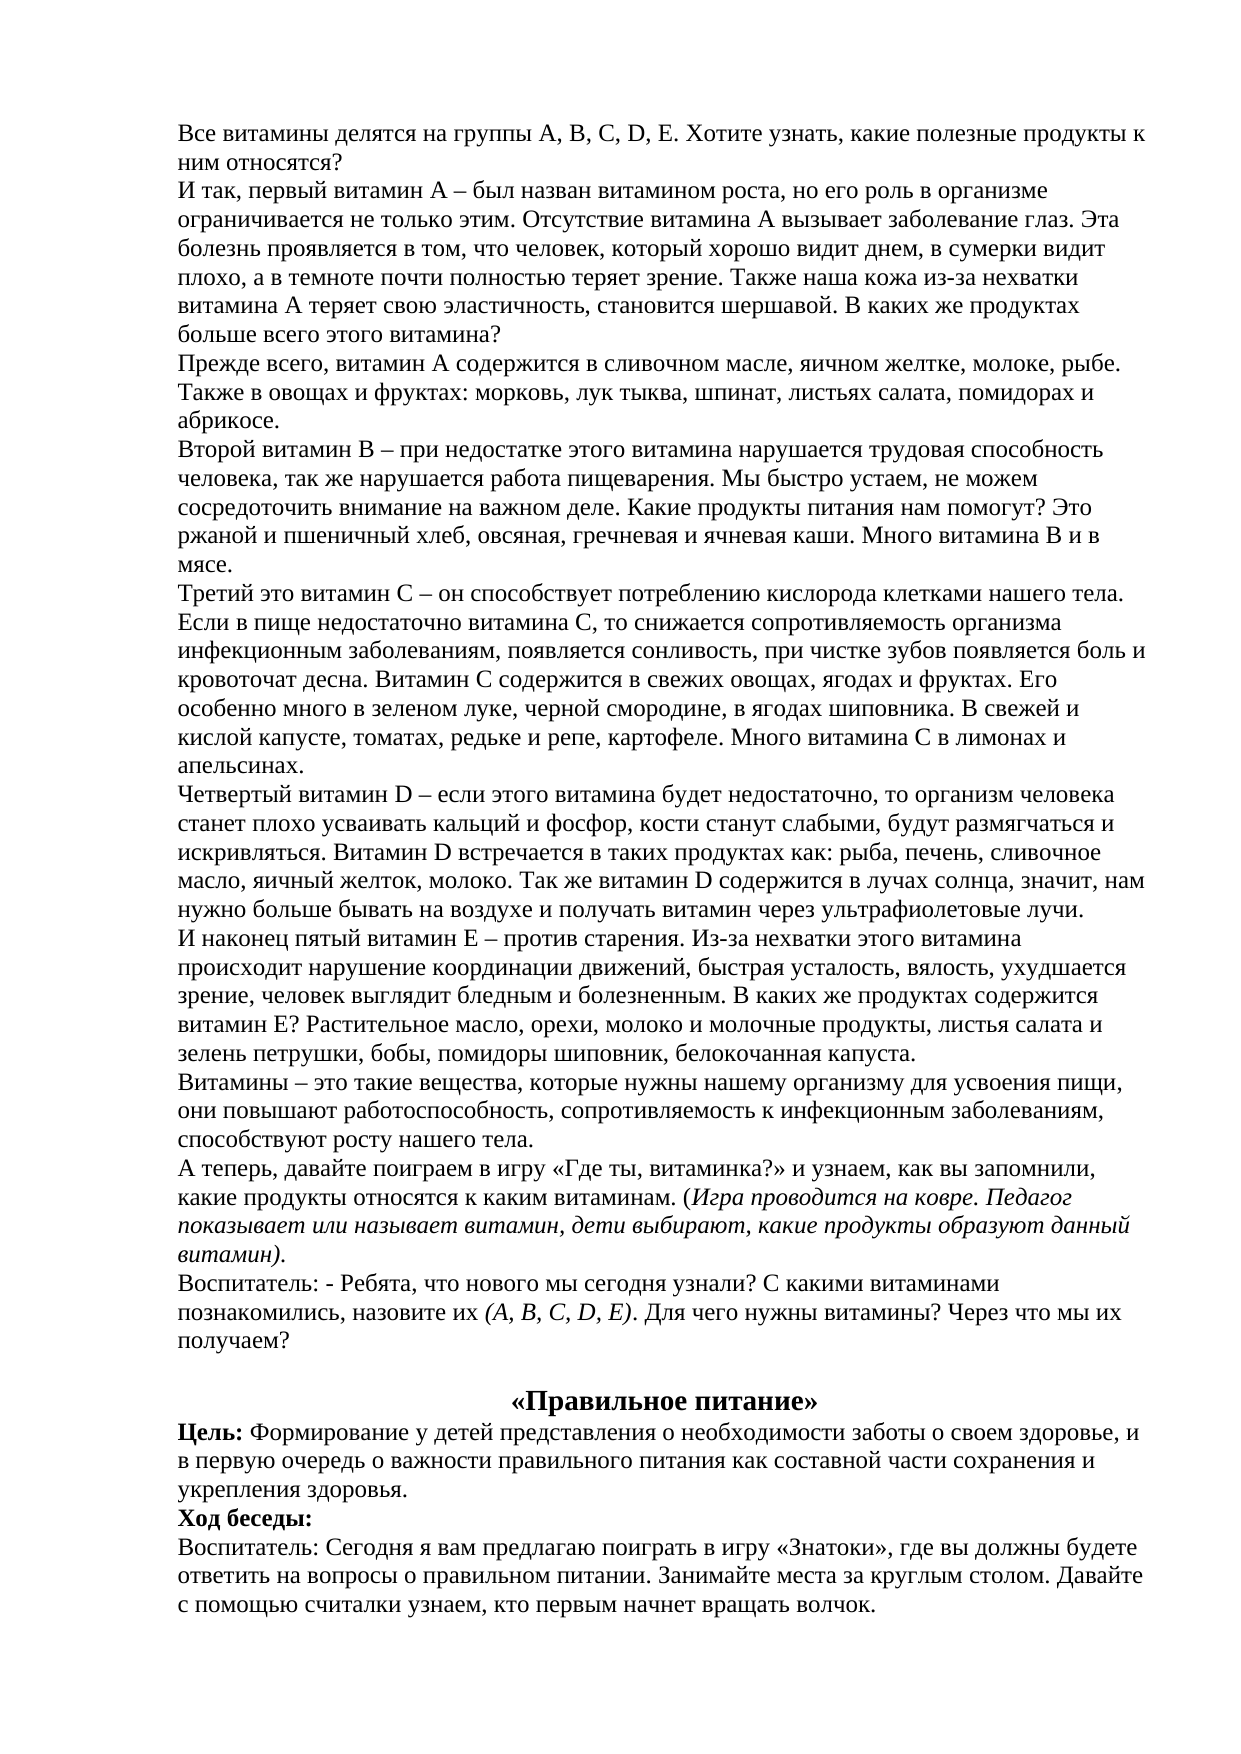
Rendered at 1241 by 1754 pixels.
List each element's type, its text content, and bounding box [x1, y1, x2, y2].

text И так, первый витамин А – был назван витамином роста, но его роль в организме ограничивается не только этим. Отсутствие витамина А вызывает заболевание глаз. Эта болезнь проявляется в том, что человек, который хорошо видит днем, в сумерки видит плохо, а в темноте почти полностью теряет зрение. Также наша кожа из-за нехватки витамина А теряет свою эластичность, становится шершавой. В каких же продуктах больше всего этого витамина? [177, 176, 1152, 348]
text И наконец пятый витамин Е – против старения. Из-за нехватки этого витамина происходит нарушение координации движений, быстрая усталость, вялость, ухудшается зрение, человек выглядит бледным и болезненным. В каких же продуктах содержится витамин Е? Растительное масло, орехи, молоко и молочные продукты, листья салата и зелень петрушки, бобы, помидоры шиповник, белокочанная капуста. [177, 923, 1152, 1067]
text Ход беседы: [177, 1503, 1152, 1532]
text Витамины – это такие вещества, которые нужны нашему организму для усвоения пищи, они повышают работоспособность, сопротивляемость к инфекционным заболеваниям, способствуют росту нашего тела. [177, 1067, 1152, 1153]
text Четвертый витамин D – если этого витамина будет недостаточно, то организм человека станет плохо усваивать кальций и фосфор, кости станут слабыми, будут размягчаться и искривляться. Витамин D встречается в таких продуктах как: рыба, печень, сливочное масло, яичный желток, молоко. Так же витамин D содержится в лучах солнца, значит, нам нужно больше бывать на воздухе и получать витамин через ультрафиолетовые лучи. [177, 779, 1152, 923]
text Все витамины делятся на группы А, В, С, D, Е. Хотите узнать, какие полезные продукты к ним относятся? [177, 118, 1152, 176]
text Второй витамин В – при недостатке этого витамина нарушается трудовая способность человека, так же нарушается работа пищеварения. Мы быстро устаем, не можем сосредоточить внимание на важном деле. Какие продукты питания нам помогут? Это ржаной и пшеничный хлеб, овсяная, гречневая и ячневая каши. Много витамина В и в мясе. [177, 434, 1152, 578]
text Воспитатель: Сегодня я вам предлагаю поиграть в игру «Знатоки», где вы должны будете ответить на вопросы о правильном питании. Занимайте места за круглым столом. Давайте с помощью считалки узнаем, кто первым начнет вращать волчок. [177, 1532, 1152, 1618]
text Прежде всего, витамин А содержится в сливочном масле, яичном желтке, молоке, рыбе. Также в овощах и фруктах: морковь, лук тыква, шпинат, листьях салата, помидорах и абрикосе. [177, 348, 1152, 434]
text «Правильное питание» [177, 1383, 1152, 1417]
text Третий это витамин С – он способствует потреблению кислорода клетками нашего тела. Если в пище недостаточно витамина С, то снижается сопротивляемость организма инфекционным заболеваниям, появляется сонливость, при чистке зубов появляется боль и кровоточат десна. Витамин С содержится в свежих овощах, ягодах и фруктах. Его особенно много в зеленом луке, черной смородине, в ягодах шиповника. В свежей и кислой капусте, томатах, редьке и репе, картофеле. Много витамина С в лимонах и апельсинах. [177, 578, 1152, 779]
text Воспитатель: - Ребята, что нового мы сегодня узнали? С какими витаминами познакомились, назовите их (А, В, С, D, E). Для чего нужны витамины? Через что мы их получаем? [177, 1268, 1152, 1354]
text Цель: Формирование у детей представления о необходимости заботы о своем здоровье, и в первую очередь о важности правильного питания как составной части сохранения и укрепления здоровья. [177, 1417, 1152, 1503]
text А теперь, давайте поиграем в игру «Где ты, витаминка?» и узнаем, как вы запомнили, какие продукты относятся к каким витаминам. (Игра проводится на ковре. Педагог показывает или называет витамин, дети выбирают, какие продукты образуют данный витамин). [177, 1153, 1152, 1268]
